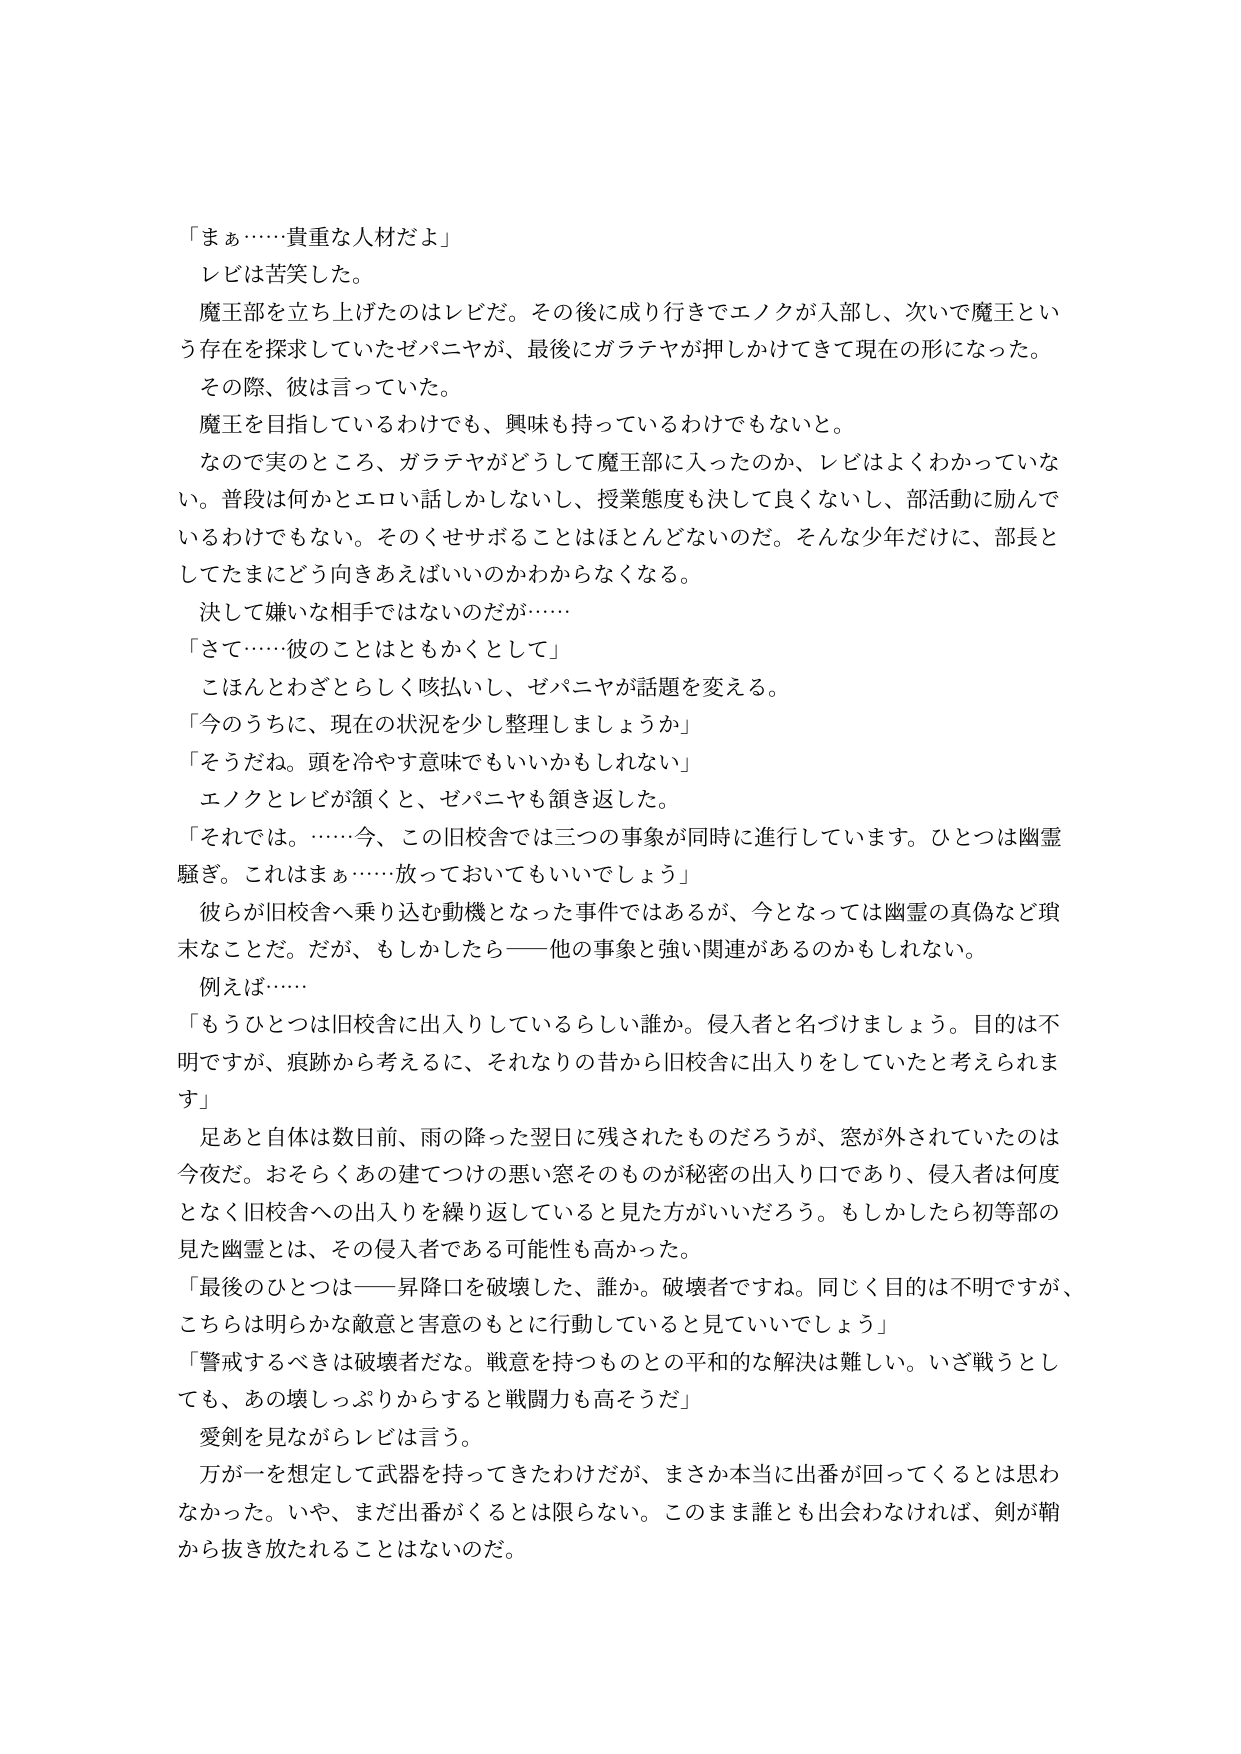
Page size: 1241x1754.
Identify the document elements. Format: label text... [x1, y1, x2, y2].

text 足あと自体は数日前、雨の降った翌日に残されたものだろうが、窓が外されていたのは今夜だ。おそらくあの建てつけの悪い窓そのものが秘密の出入り口であり、侵入者は何度となく旧校舎への出入りを繰り返していると見た方がいいだろう。もしかしたら初等部の見た幽霊とは、その侵入者である可能性も高かった。 [177, 1117, 1063, 1267]
text 例えば…… [177, 967, 1063, 1004]
text 彼らが旧校舎へ乗り込む動機となった事件ではあるが、今となっては幽霊の真偽など瑣末なことだ。だが、もしかしたら――他の事象と強い関連があるのかもしれない。 [177, 892, 1063, 967]
text エノクとレビが頷くと、ゼパニヤも頷き返した。 [177, 779, 1063, 817]
text 「そうだね。頭を冷やす意味でもいいかもしれない」 [177, 742, 1063, 779]
text 「今のうちに、現在の状況を少し整理しましょうか」 [177, 704, 1063, 742]
text 「もうひとつは旧校舎に出入りしているらしい誰か。侵入者と名づけましょう。目的は不明ですが、痕跡から考えるに、それなりの昔から旧校舎に出入りをしていたと考えられます」 [177, 1004, 1063, 1117]
text 愛剣を見ながらレビは言う。 [177, 1417, 1063, 1454]
text こほんとわざとらしく咳払いし、ゼパニヤが話題を変える。 [177, 667, 1063, 704]
text その際、彼は言っていた。 [177, 367, 1063, 404]
text 万が一を想定して武器を持ってきたわけだが、まさか本当に出番が回ってくるとは思わなかった。いや、まだ出番がくるとは限らない。このまま誰とも出会わなければ、剣が鞘から抜き放たれることはないのだ。 [177, 1454, 1063, 1567]
text 「さて……彼のことはともかくとして」 [177, 629, 1063, 667]
text 「警戒するべきは破壊者だな。戦意を持つものとの平和的な解決は難しい。いざ戦うとしても、あの壊しっぷりからすると戦闘力も高そうだ」 [177, 1342, 1063, 1417]
text なので実のところ、ガラテヤがどうして魔王部に入ったのか、レビはよくわかっていない。普段は何かとエロい話しかしないし、授業態度も決して良くないし、部活動に励んでいるわけでもない。そのくせサボることはほとんどないのだ。そんな少年だけに、部長としてたまにどう向きあえばいいのかわからなくなる。 [177, 442, 1063, 592]
text 魔王部を立ち上げたのはレビだ。その後に成り行きでエノクが入部し、次いで魔王という存在を探求していたゼパニヤが、最後にガラテヤが押しかけてきて現在の形になった。 [177, 292, 1063, 367]
text 「まぁ……貴重な人材だよ」 [177, 217, 1063, 254]
text 「それでは。……今、この旧校舎では三つの事象が同時に進行しています。ひとつは幽霊騒ぎ。これはまぁ……放っておいてもいいでしょう」 [177, 817, 1063, 892]
text 「最後のひとつは――昇降口を破壊した、誰か。破壊者ですね。同じく目的は不明ですが、こちらは明らかな敵意と害意のもとに行動していると見ていいでしょう」 [177, 1267, 1063, 1342]
text 決して嫌いな相手ではないのだが…… [177, 592, 1063, 629]
text 魔王を目指しているわけでも、興味も持っているわけでもないと。 [177, 404, 1063, 442]
text レビは苦笑した。 [177, 254, 1063, 292]
